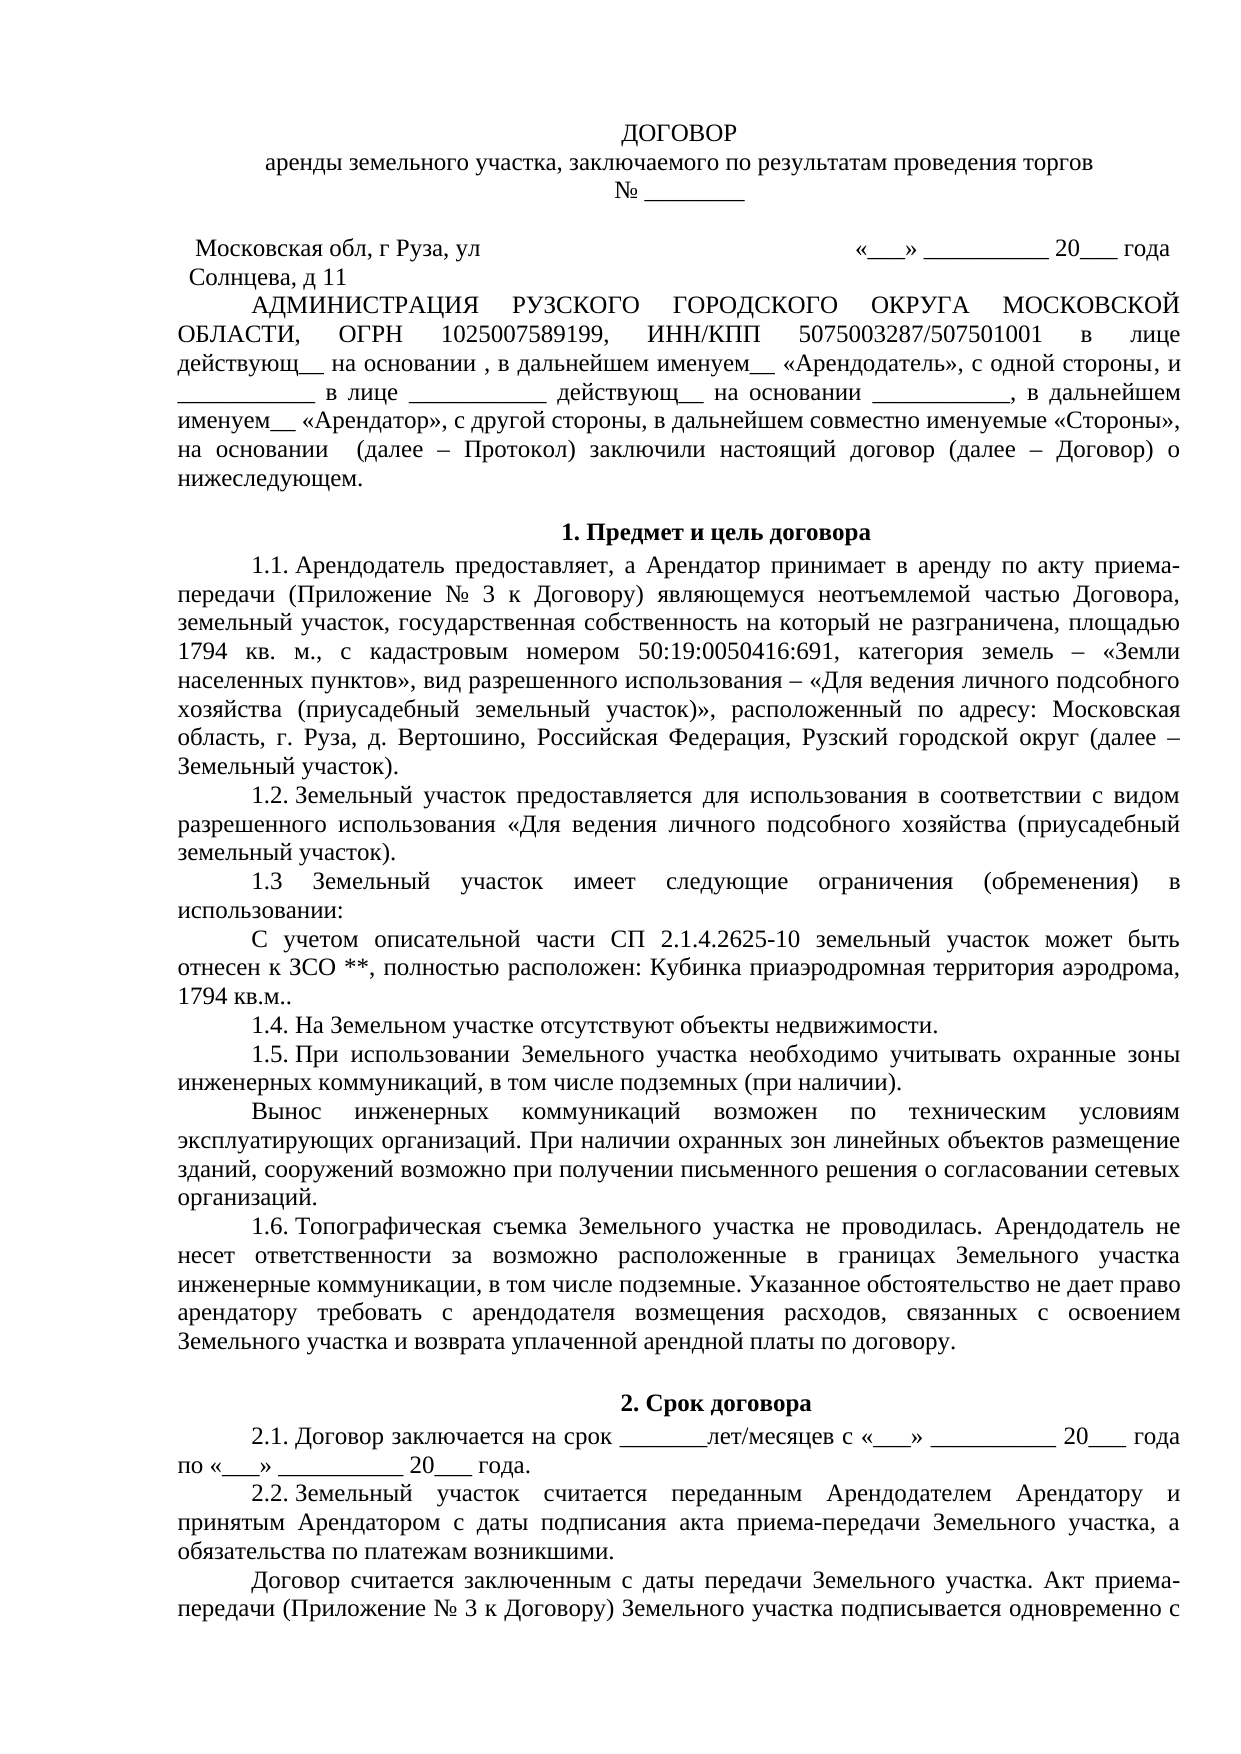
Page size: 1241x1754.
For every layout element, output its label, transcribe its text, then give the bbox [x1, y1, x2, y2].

text № ________ [177, 176, 1181, 204]
text аренды земельного участка, заключаемого по результатам проведения торгов [177, 147, 1181, 176]
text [177, 1565, 1181, 1622]
table_header Московская обл, г Руза, ул Солнцева, д 11 [177, 233, 605, 291]
text 1.6. Топографическая съемка Земельного участка не проводилась. Арендодатель не несет ответственности за возможно расположенные в границах Земельного участка инженерные коммуникации, в том числе подземные. Указанное обстоятельство не дает право арендатору требовать с арендодателя возмещения расходов, связанных с освоением Земельного участка и возврата уплаченной арендной платы по договору. [177, 1211, 1181, 1355]
text 1.3 Земельный участок имеет следующие ограничения (обременения) в использовании: [177, 866, 1181, 924]
text 2.2. Земельный участок считается переданным Арендодателем Арендатору и принятым Арендатором с даты подписания акта приема-передачи Земельного участка, а обязательства по платежам возникшими. [177, 1478, 1181, 1565]
text 1.2. Земельный участок предоставляется для использования в соответствии с видом разрешенного использования «Для ведения личного подсобного хозяйства (приусадебный земельный участок). [177, 780, 1181, 866]
text С учетом описательной части СП 2.1.4.2625-10 земельный участок может быть отнесен к ЗСО **, полностью расположен: Кубинка приаэродромная территория аэродрома, 1794 кв.м.. [177, 924, 1181, 1010]
text АДМИНИСТРАЦИЯ РУЗСКОГО ГОРОДСКОГО ОКРУГА МОСКОВСКОЙ ОБЛАСТИ, ОГРН 1025007589199, ИНН/КПП 5075003287/507501001 в лице действующ__ на основании , в дальнейшем именуем__ «Арендодатель», с одной стороны, и ___________ в лице ___________ действующ__ на основании ___________, в дальнейшем именуем__ «Арендатор», с другой стороны, в дальнейшем совместно именуемые «Стороны», на основании (далее – Протокол) заключили настоящий договор (далее – Договор) о нижеследующем. [177, 291, 1181, 492]
table_header «___» __________ 20___ года [605, 233, 1181, 291]
text Вынос инженерных коммуникаций возможен по техническим условиям эксплуатирующих организаций. При наличии охранных зон линейных объектов размещение зданий, сооружений возможно при получении письменного решения о согласовании сетевых организаций. [177, 1096, 1181, 1211]
text 2. Срок договора [177, 1388, 1181, 1417]
text 1.1. Арендодатель предоставляет, а Арендатор принимает в аренду по акту приема-передачи (Приложение № 3 к Договору) являющемуся неотъемлемой частью Договора, земельный участок, государственная собственность на который не разграничена, площадью 1794 кв. м., с кадастровым номером 50:19:0050416:691, категория земель – «Земли населенных пунктов», вид разрешенного использования – «Для ведения личного подсобного хозяйства (приусадебный земельный участок)», расположенный по адресу: Московская область, г. Руза, д. Вертошино, Российская Федерация, Рузский городской округ (далее – Земельный участок). [177, 550, 1181, 780]
text 1.5. При использовании Земельного участка необходимо учитывать охранные зоны инженерных коммуникаций, в том числе подземных (при наличии). [177, 1039, 1181, 1096]
text 2.1. Договор заключается на срок _______лет/месяцев с «___» __________ 20___ года по «___» __________ 20___ года. [177, 1421, 1181, 1478]
text ДОГОВОР [177, 118, 1181, 147]
text 1.4. На Земельном участке отсутствуют объекты недвижимости. [177, 1010, 1181, 1039]
text 1. Предмет и цель договора [177, 517, 1181, 546]
